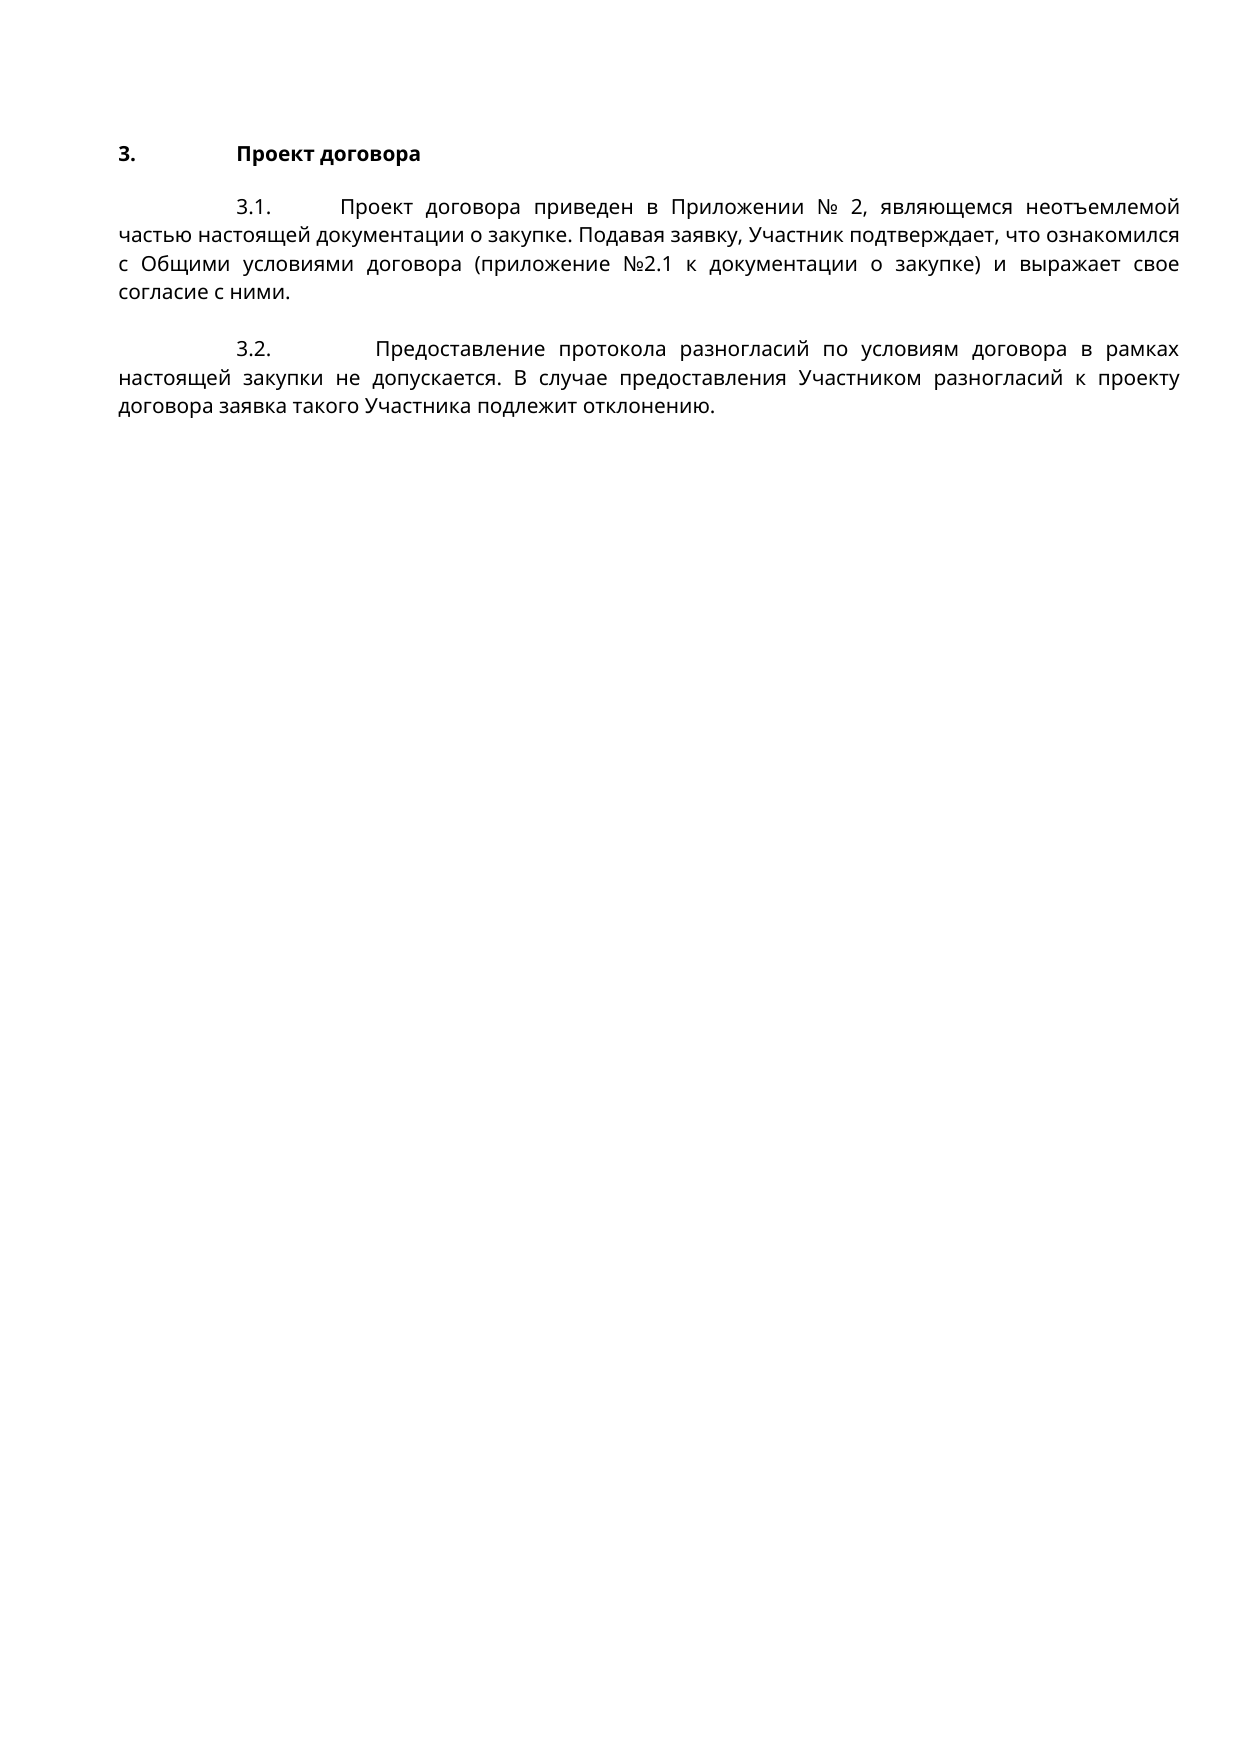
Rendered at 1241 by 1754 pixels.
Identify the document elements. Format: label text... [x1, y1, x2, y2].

text 3.2. Предоставление протокола разногласий по условиям договора в рамках настоящей закупки не допускается. В случае предоставления Участником разногласий к проекту договора заявка такого Участника подлежит отклонению. [118, 334, 1181, 419]
text 3.1. Проект договора приведен в Приложении № 2, являющемся неотъемлемой частью настоящей документации о закупке. Подавая заявку, Участник подтверждает, что ознакомился с Общими условиями договора (приложение №2.1 к документации о закупке) и выражает свое согласие с ними. [118, 192, 1181, 306]
subtitle Проект договора [118, 139, 1181, 167]
